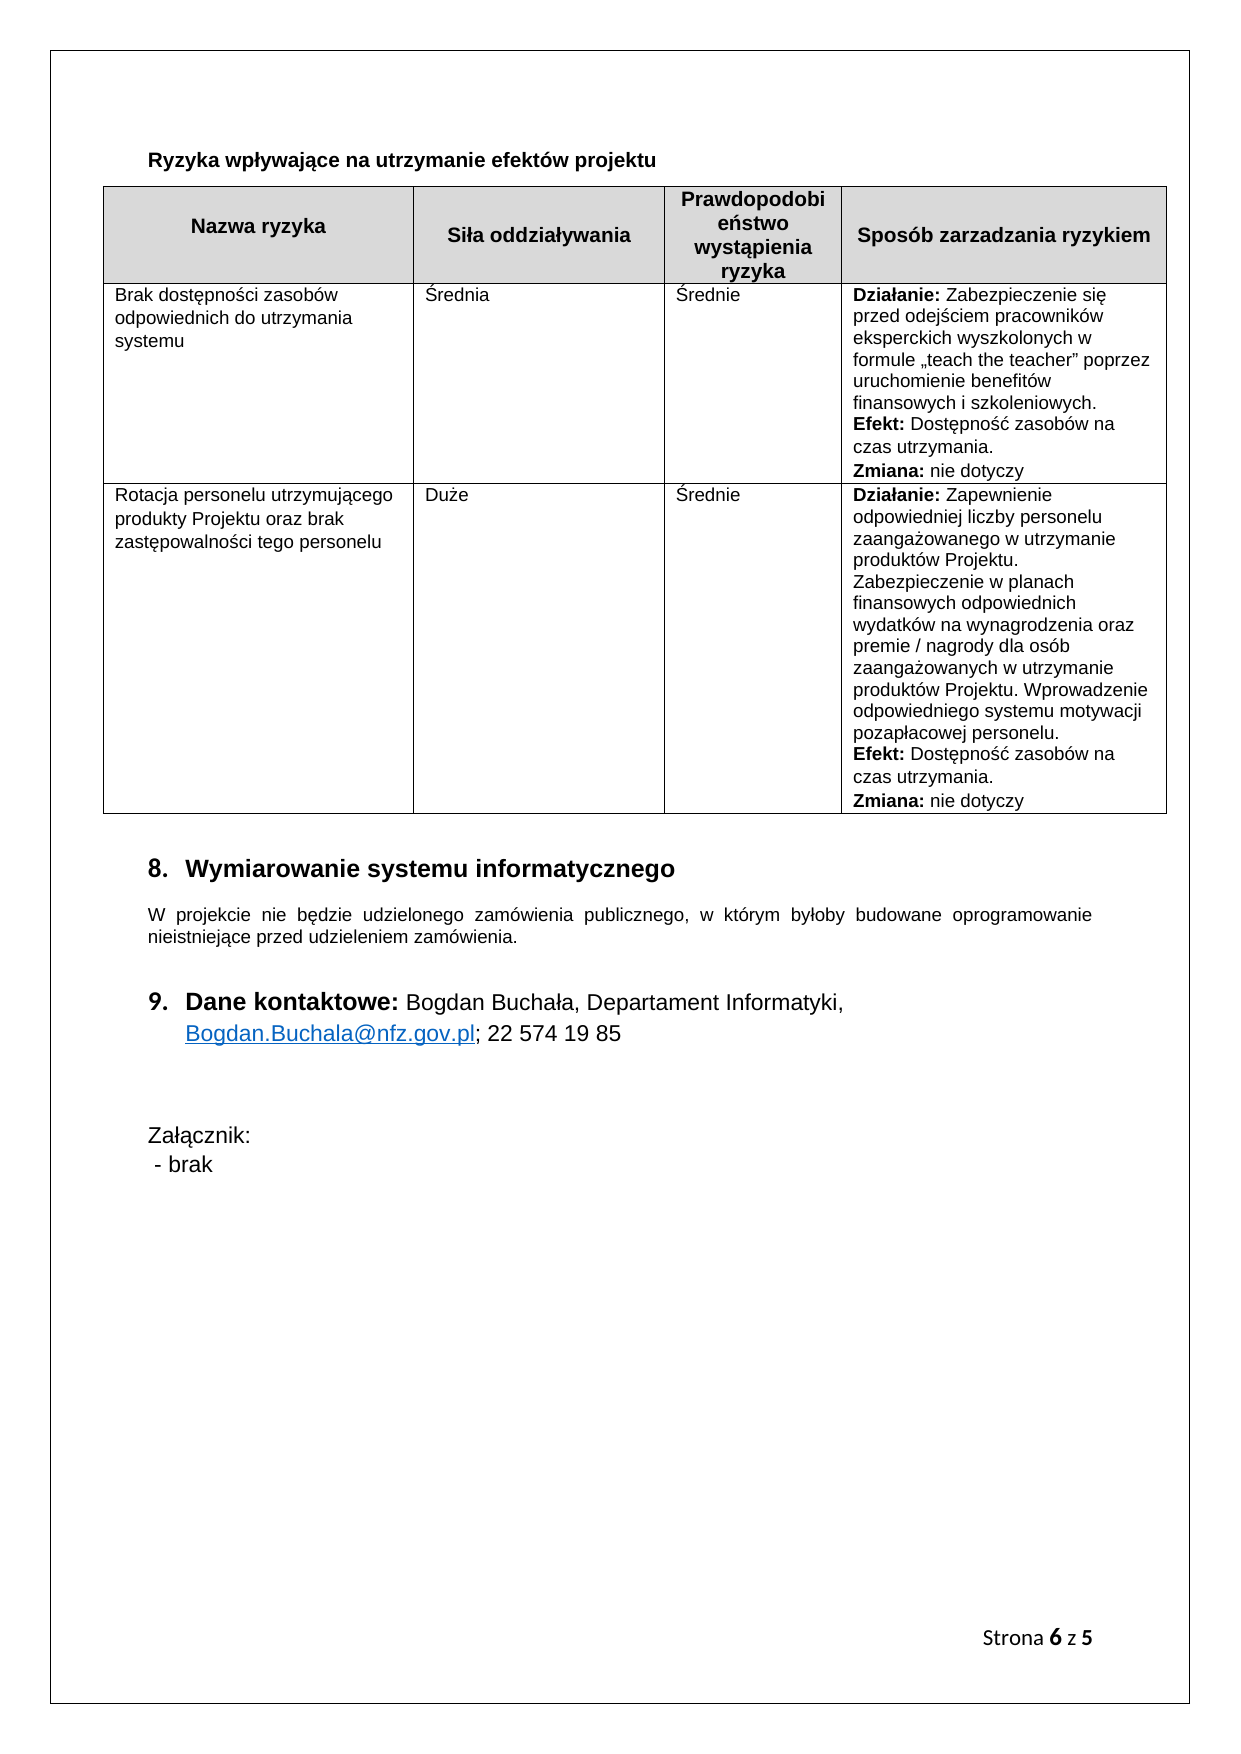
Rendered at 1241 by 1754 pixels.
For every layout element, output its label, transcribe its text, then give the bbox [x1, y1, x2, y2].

table_cell Działanie: Zapewnienie odpowiedniej liczby personelu zaangażowanego w utrzymanie produktów Projektu. Zabezpieczenie w planach finansowych odpowiednich wydatków na wynagrodzenia oraz premie / nagrody dla osób zaangażowanych w utrzymanie produktów Projektu. Wprowadzenie odpowiedniego systemu motywacji pozapłacowej personelu. Efekt: Dostępność zasobów na czas utrzymania. Zmiana: nie dotyczy [842, 484, 1166, 813]
table_cell Duże [414, 484, 664, 813]
table_cell Rotacja personelu utrzymującego produkty Projektu oraz brak zastępowalności tego personelu [104, 484, 413, 813]
table_header Sposób zarzadzania ryzykiem [842, 187, 1166, 283]
table_cell Średnia [414, 284, 664, 483]
table_cell Działanie: Zabezpieczenie się przed odejściem pracowników eksperckich wyszkolonych w formule „teach the teacher” poprzez uruchomienie benefitów finansowych i szkoleniowych. Efekt: Dostępność zasobów na czas utrzymania. Zmiana: nie dotyczy [842, 284, 1166, 483]
table_cell Średnie [665, 284, 841, 483]
table_cell Brak dostępności zasobów odpowiednich do utrzymania systemu [104, 284, 413, 483]
table_header Siła oddziaływania [414, 187, 664, 283]
list Wymiarowanie systemu informatycznego [148, 852, 1093, 885]
table_cell Średnie [665, 484, 841, 813]
list Bogdan.Buchala@nfz.gov.pl; 22 574 19 85 [185, 1020, 1093, 1047]
list Dane kontaktowe: Bogdan Buchała, Departament Informatyki, [148, 984, 1093, 1018]
table_header Prawdopodobieństwo wystąpienia ryzyka [665, 187, 841, 283]
text W projekcie nie będzie udzielonego zamówienia publicznego, w którym byłoby budowane oprogramowanie nieistniejące przed udzieleniem zamówienia. [148, 904, 1093, 947]
table_header Nazwa ryzyka [104, 187, 413, 283]
text - brak [148, 1151, 1093, 1177]
text Załącznik: [148, 1122, 1093, 1148]
text Ryzyka wpływające na utrzymanie efektów projektu [148, 147, 1093, 171]
